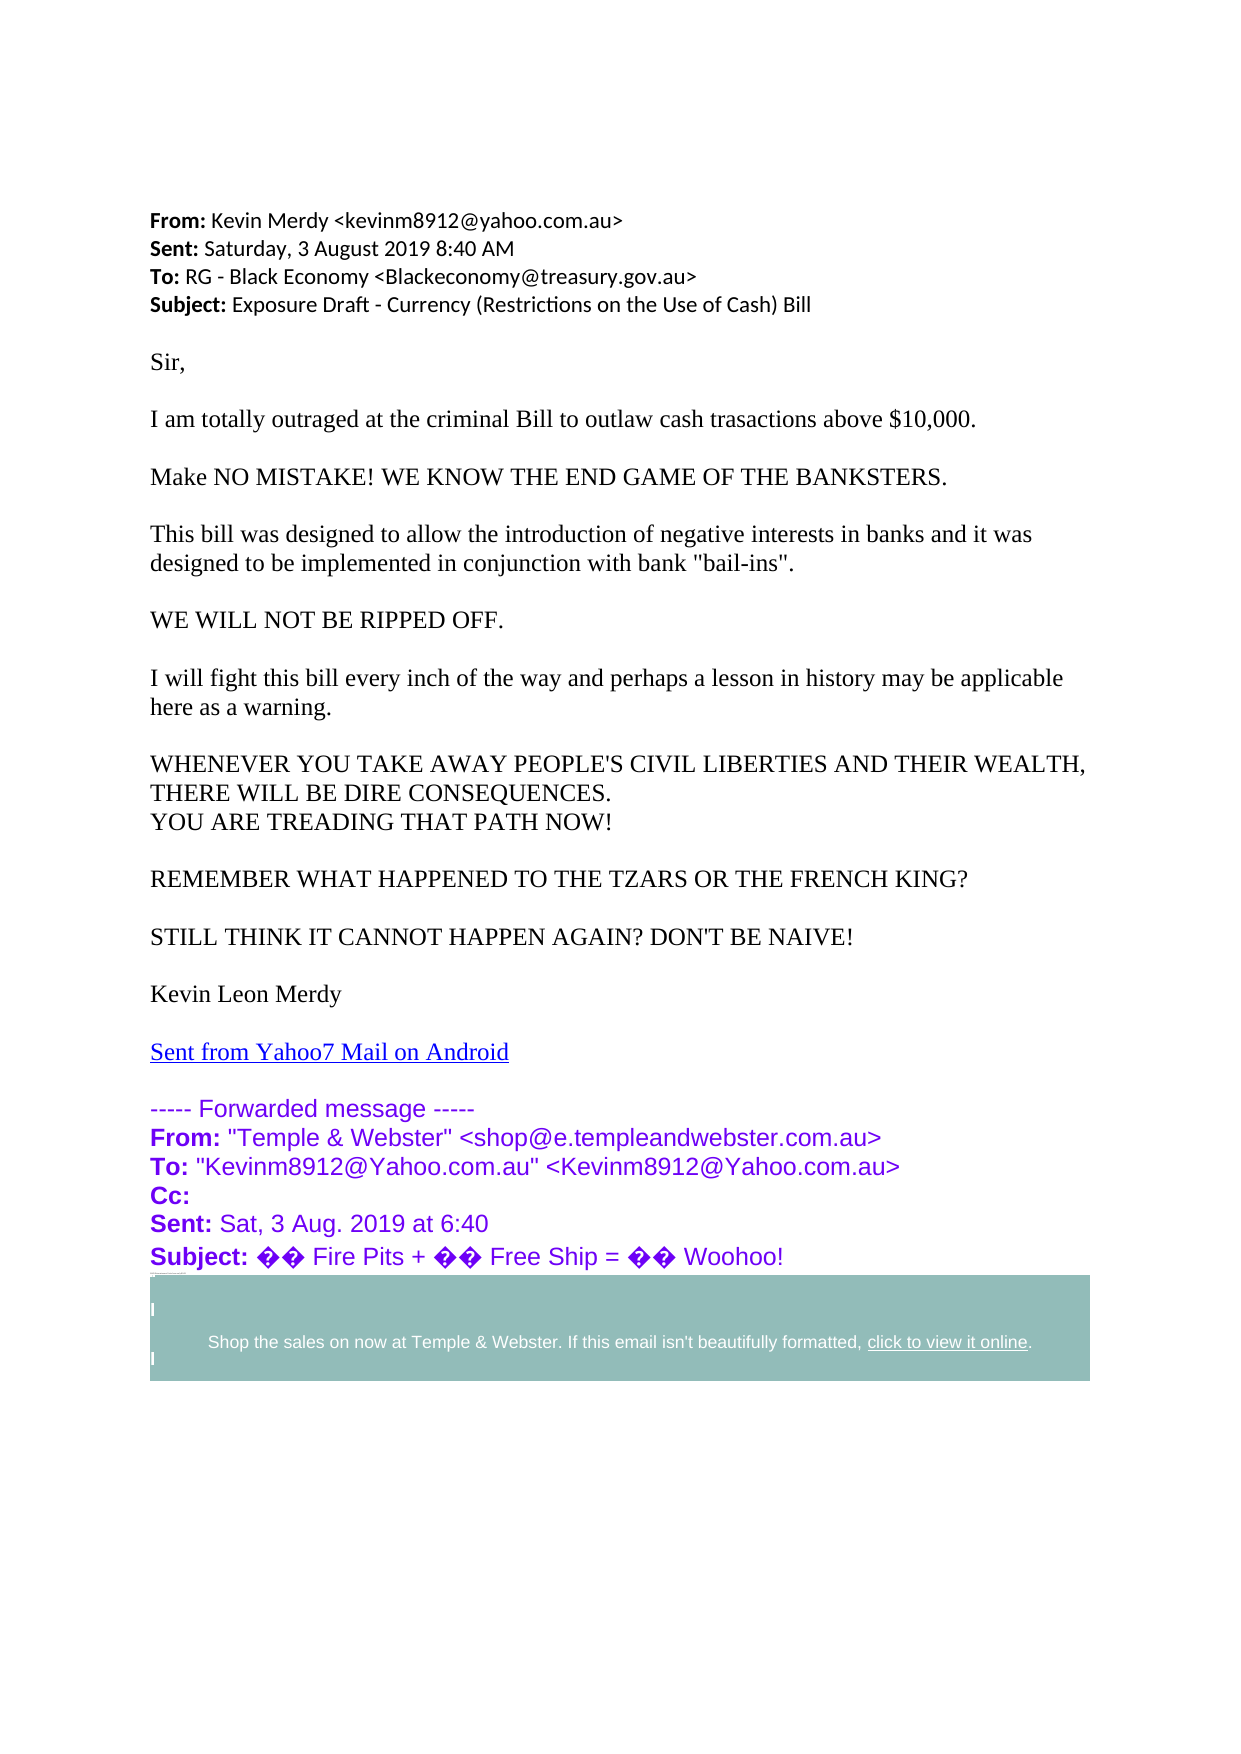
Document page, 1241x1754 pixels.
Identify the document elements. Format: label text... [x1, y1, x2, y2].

text From: "Temple & Webster" <shop@e.templeandwebster.com.au> [150, 1123, 1090, 1152]
text Sent from Yahoo7 Mail on Android [150, 1037, 1090, 1066]
text Make NO MISTAKE! WE KNOW THE END GAME OF THE BANKSTERS. [150, 462, 1090, 491]
text I am totally outraged at the criminal Bill to outlaw cash trasactions above $10,000. [150, 404, 1090, 433]
text STILL THINK IT CANNOT HAPPEN AGAIN? DON'T BE NAIVE! [150, 922, 1090, 951]
text Kevin Leon Merdy [150, 979, 1090, 1008]
text To: "Kevinm8912@Yahoo.com.au" <Kevinm8912@Yahoo.com.au> [150, 1152, 1090, 1181]
text I will fight this bill every inch of the way and perhaps a lesson in history may be applicable here as a warning. [150, 663, 1090, 721]
text Sir, [150, 347, 1090, 376]
text YOU ARE TREADING THAT PATH NOW! [150, 807, 1090, 836]
text Cc: [150, 1181, 1090, 1209]
text Subject: �� Fire Pits + �� Free Ship = �� Woohoo! [150, 1238, 1090, 1272]
text From: Kevin Merdy <kevinm8912@yahoo.com.au> Sent: Saturday, 3 August 2019 8:40 AM To: RG - Black Economy <Blackeconomy@treasury.gov.au> Subject: Exposure Draft - Currency (Restrictions on the Use of Cash) Bill [150, 206, 1090, 318]
text Sent: Sat, 3 Aug. 2019 at 6:40 [150, 1209, 1090, 1238]
text REMEMBER WHAT HAPPENED TO THE TZARS OR THE FRENCH KING? [150, 864, 1090, 893]
text ----- Forwarded message ----- [150, 1094, 1090, 1123]
text WHENEVER YOU TAKE AWAY PEOPLE'S CIVIL LIBERTIES AND THEIR WEALTH, THERE WILL BE DIRE CONSEQUENCES. [150, 749, 1090, 807]
text This bill was designed to allow the introduction of negative interests in banks and it was designed to be implemented in conjunction with bank "bail-ins". [150, 519, 1090, 577]
text WE WILL NOT BE RIPPED OFF. [150, 606, 1090, 634]
